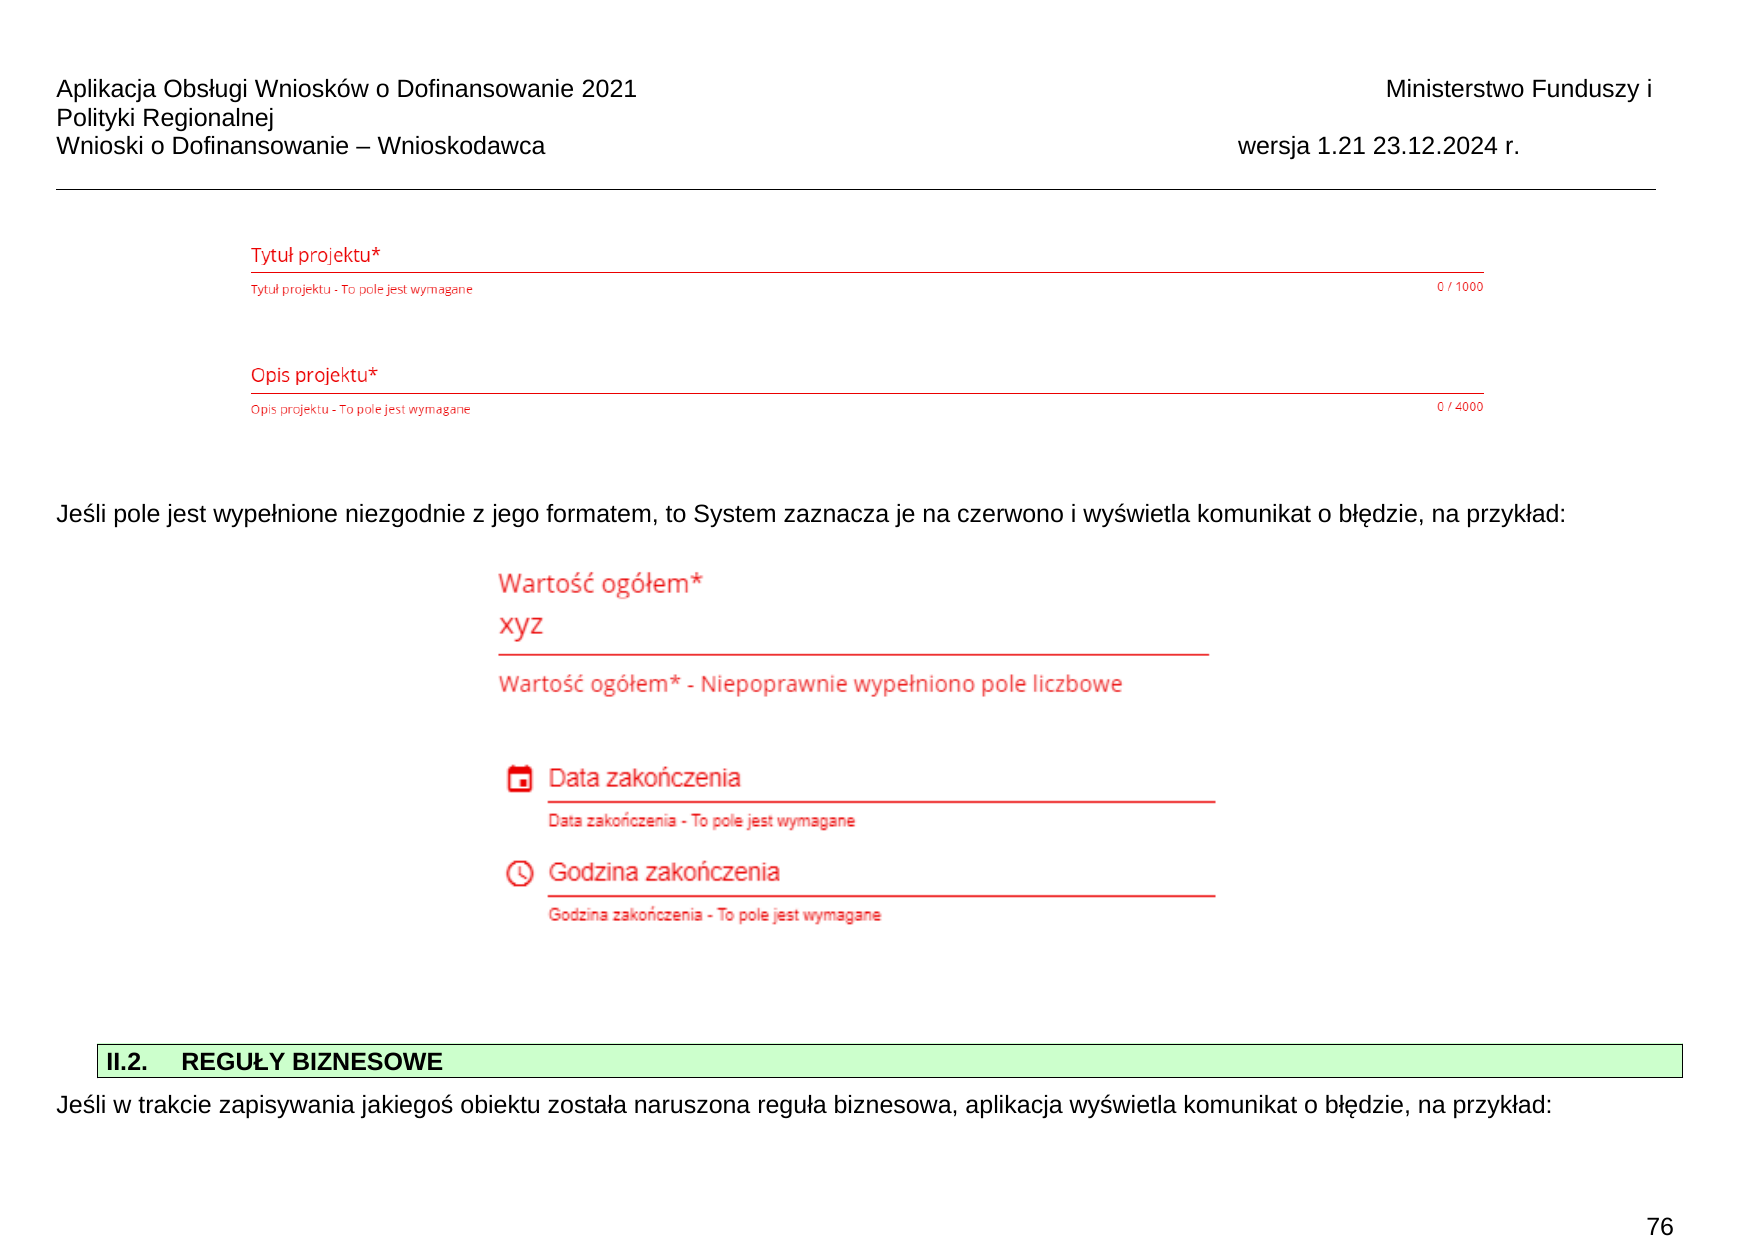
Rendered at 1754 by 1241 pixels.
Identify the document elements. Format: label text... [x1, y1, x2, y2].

picture [480, 542, 1250, 733]
text Jeśli pole jest wypełnione niezgodnie z jego formatem, to System zaznacza je na czerwono i wyświetla komunikat o błędzie, na przykład: [56, 499, 1674, 528]
text Jeśli w trakcie zapisywania jakiegoś obiektu została naruszona reguła biznesowa, aplikacja wyświetla komunikat o błędzie, na przykład: [56, 1090, 1674, 1119]
picture [471, 750, 1259, 959]
subtitle REGUŁY BIZNESOWE [98, 1045, 1682, 1077]
picture [239, 218, 1491, 439]
